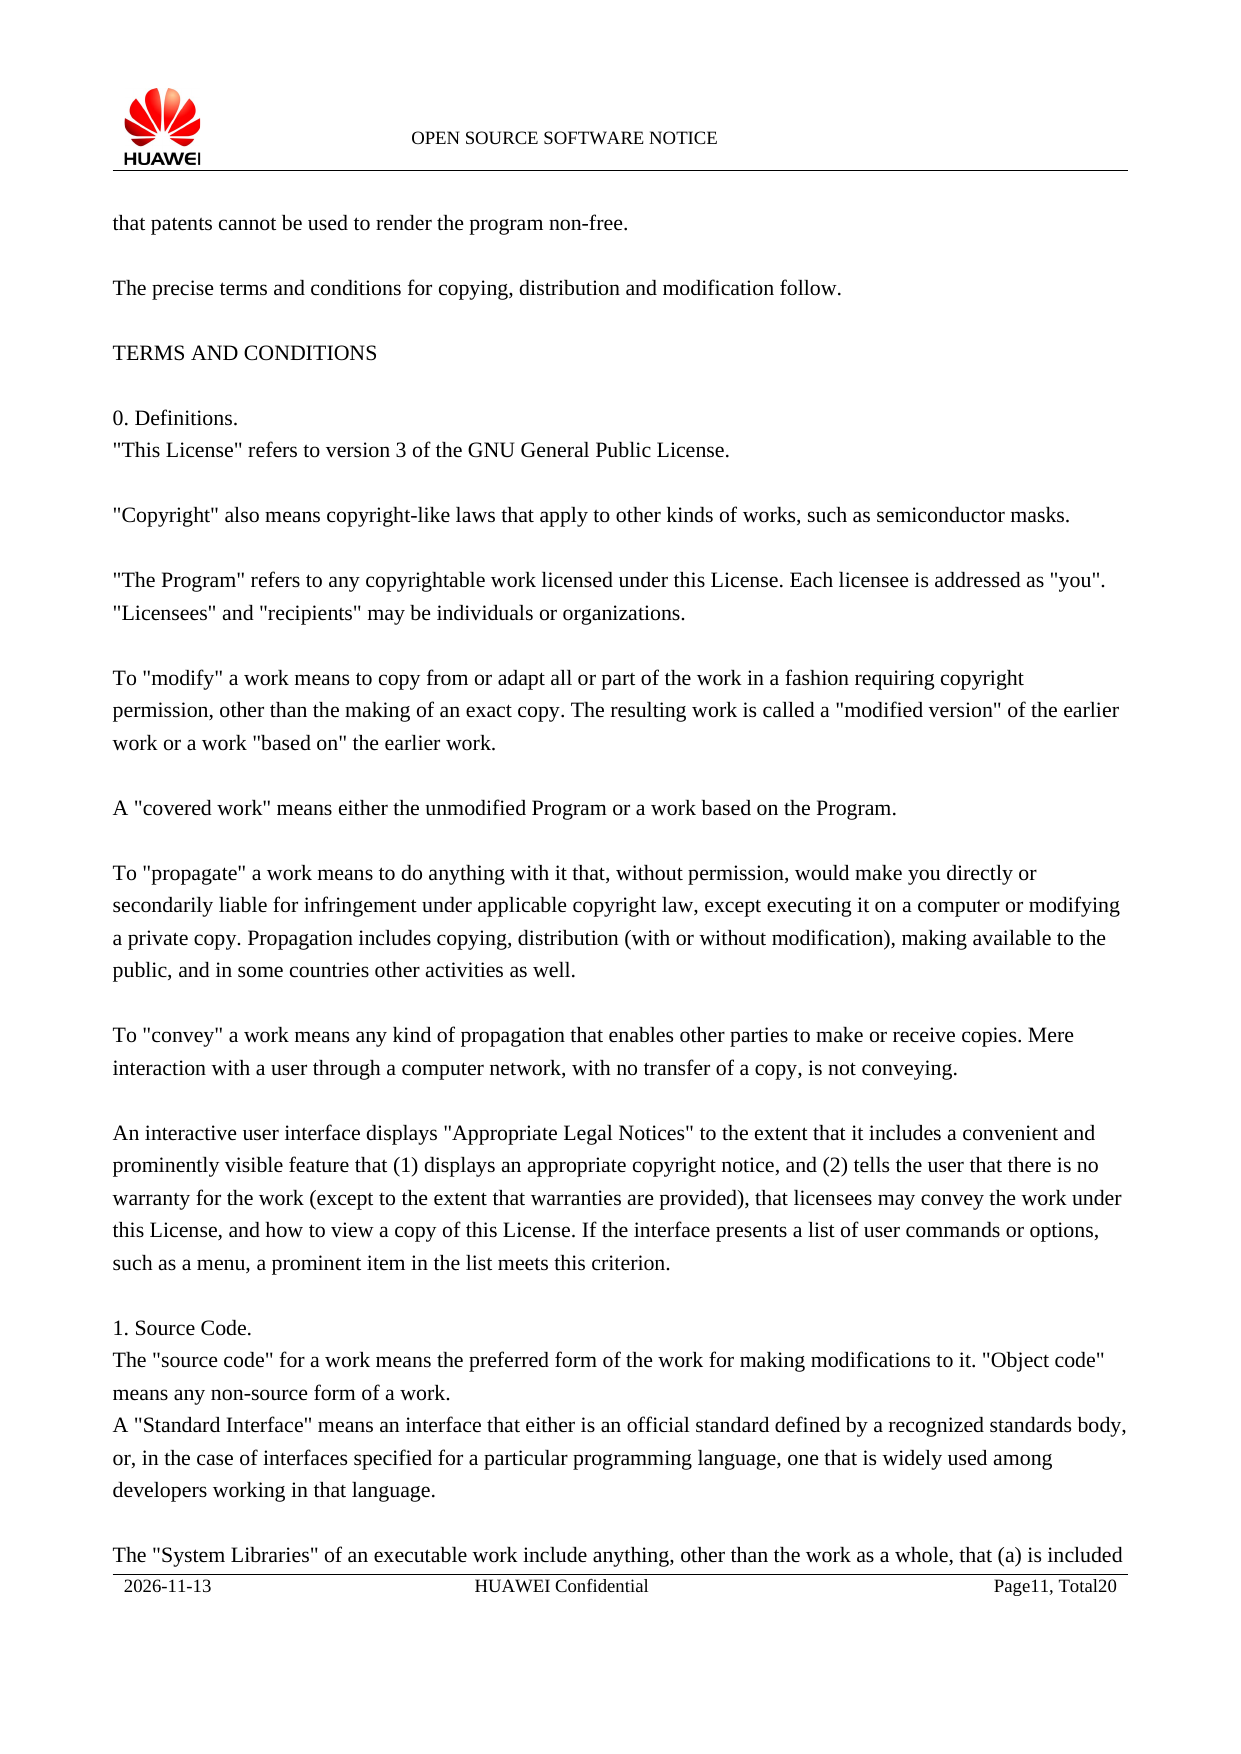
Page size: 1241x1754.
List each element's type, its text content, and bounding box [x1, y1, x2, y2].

text A "covered work" means either the unmodified Program or a work based on the Program. [112, 791, 1128, 824]
text TERMS AND CONDITIONS [112, 336, 1128, 369]
text To "convey" a work means any kind of propagation that enables other parties to make or receive copies. Mere interaction with a user through a computer network, with no transfer of a copy, is not conveying. [112, 1019, 1128, 1084]
text 1. Source Code. [112, 1311, 1128, 1344]
text "This License" refers to version 3 of the GNU General Public License. [112, 434, 1128, 466]
text A "Standard Interface" means an interface that either is an official standard defined by a recognized standards body, or, in the case of interfaces specified for a particular programming language, one that is widely used among developers working in that language. [112, 1409, 1128, 1506]
text To "propagate" a work means to do anything with it that, without permission, would make you directly or secondarily liable for infringement under applicable copyright law, except executing it on a computer or modifying a private copy. Propagation includes copying, distribution (with or without modification), making available to the public, and in some countries other activities as well. [112, 856, 1128, 986]
text To "modify" a work means to copy from or adapt all or part of the work in a fashion requiring copyright permission, other than the making of an exact copy. The resulting work is called a "modified version" of the earlier work or a work "based on" the earlier work. [112, 661, 1128, 759]
picture [124, 88, 201, 165]
text 0. Definitions. [112, 401, 1128, 434]
text "Copyright" also means copyright-like laws that apply to other kinds of works, such as semiconductor masks. [112, 499, 1128, 531]
text The precise terms and conditions for copying, distribution and modification follow. [112, 271, 1128, 304]
text The "source code" for a work means the preferred form of the work for making modifications to it. "Object code" means any non-source form of a work. [112, 1344, 1128, 1409]
text "The Program" refers to any copyrightable work licensed under this License. Each licensee is addressed as "you". "Licensees" and "recipients" may be individuals or organizations. [112, 564, 1128, 629]
text An interactive user interface displays "Appropriate Legal Notices" to the extent that it includes a convenient and prominently visible feature that (1) displays an appropriate copyright notice, and (2) tells the user that there is no warranty for the work (except to the extent that warranties are provided), that licensees may convey the work under this License, and how to view a copy of this License. If the interface presents a list of user commands or options, such as a menu, a prominent item in the list meets this criterion. [112, 1116, 1128, 1279]
